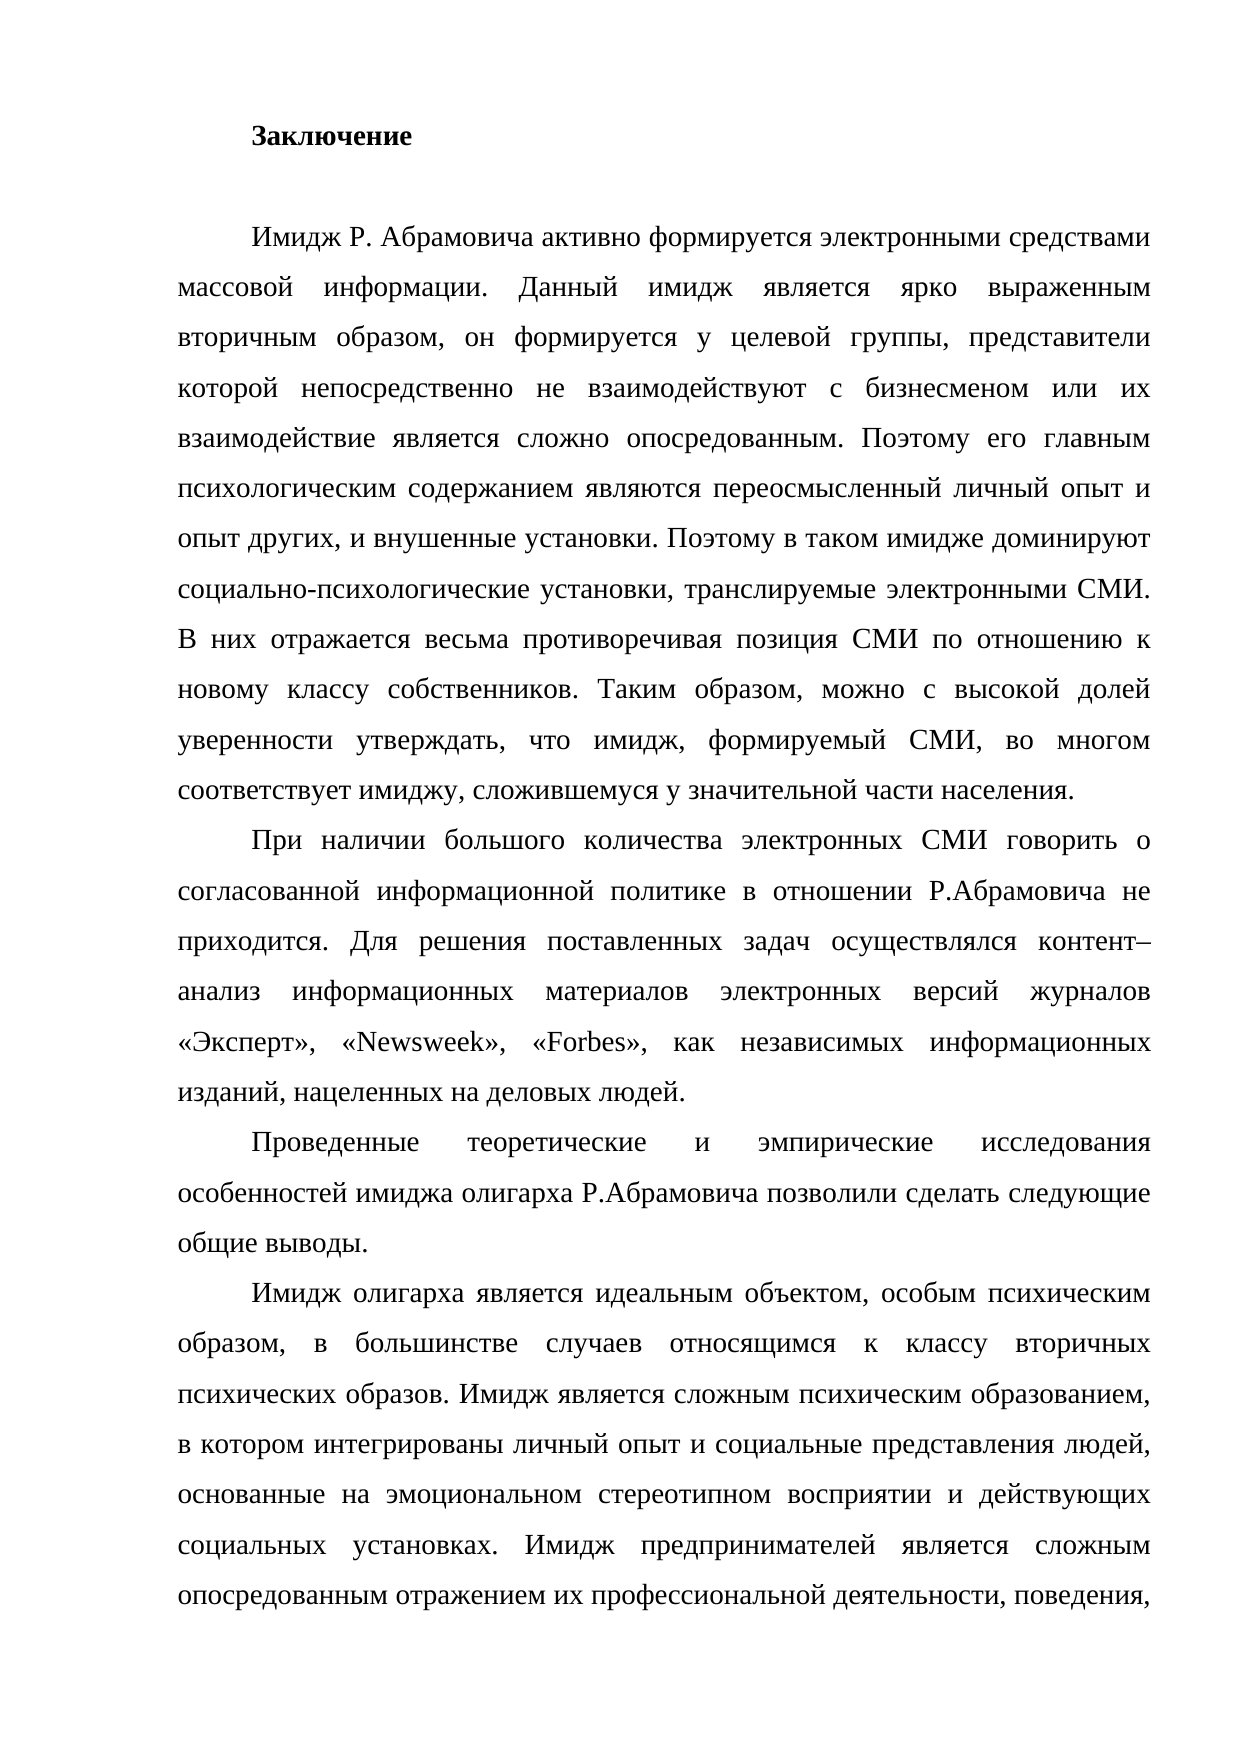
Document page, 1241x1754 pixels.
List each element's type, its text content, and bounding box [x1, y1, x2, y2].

text Имидж Р. Абрамовича активно формируется электронными средствами массовой информации. Данный имидж является ярко выраженным вторичным образом, он формируется у целевой группы, представители которой непосредственно не взаимодействуют с бизнесменом или их взаимодействие является сложно опосредованным. Поэтому его главным психологическим содержанием являются переосмысленный личный опыт и опыт других, и внушенные установки. Поэтому в таком имидже доминируют социально-психологические установки, транслируемые электронными СМИ. В них отражается весьма противоречивая позиция СМИ по отношению к новому классу собственников. Таким образом, можно с высокой долей уверенности утверждать, что имидж, формируемый СМИ, во многом соответствует имиджу, сложившемуся у значительной части населения. [177, 219, 1152, 806]
text При наличии большого количества электронных СМИ говорить о согласованной информационной политике в отношении Р.Абрамовича не приходится. Для решения поставленных задач осуществлялся контент–анализ информационных материалов электронных версий журналов «Эксперт», «Newsweek», «Forbes», как независимых информационных изданий, нацеленных на деловых людей. [177, 822, 1152, 1108]
text Проведенные теоретические и эмпирические исследования особенностей имиджа олигарха Р.Абрамовича позволили сделать следующие общие выводы. [177, 1124, 1152, 1258]
text Заключение [177, 118, 1152, 152]
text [177, 1275, 1152, 1611]
